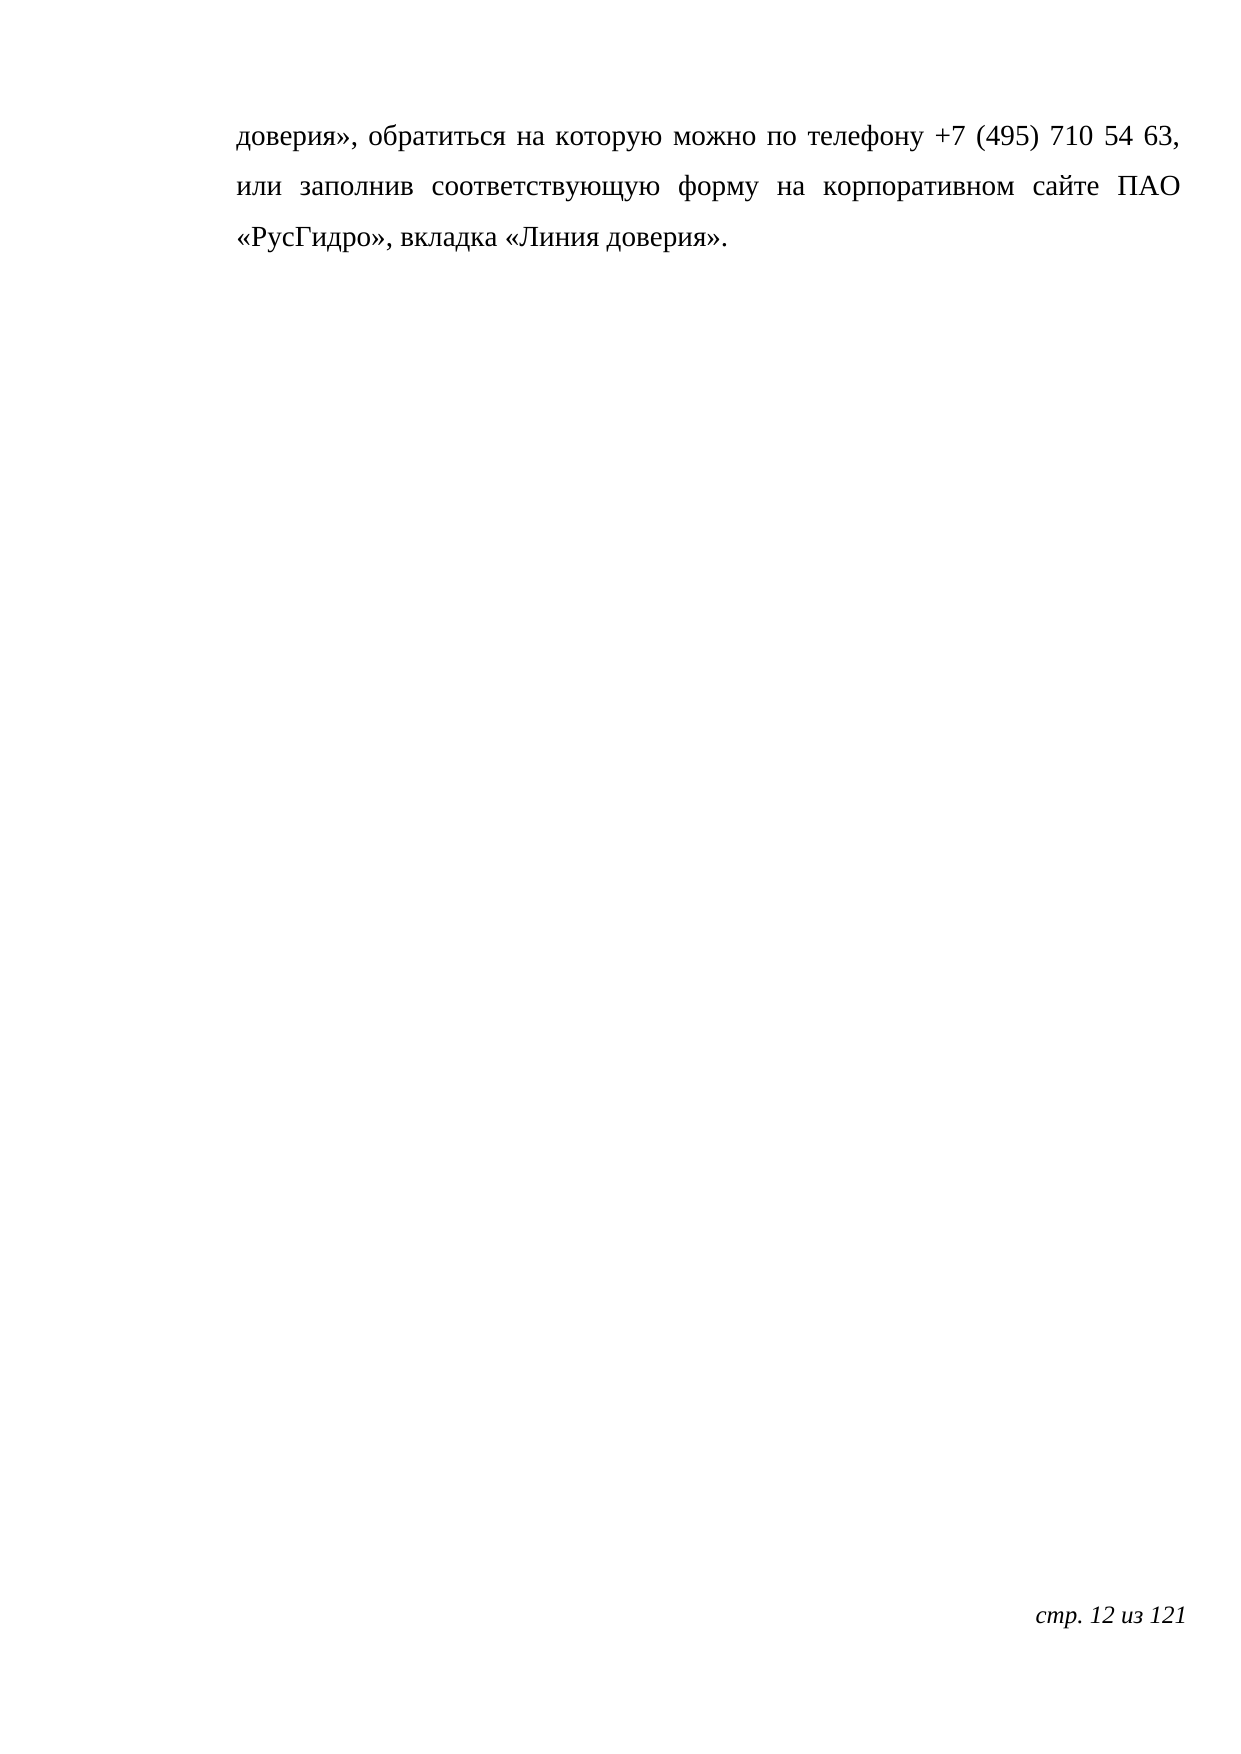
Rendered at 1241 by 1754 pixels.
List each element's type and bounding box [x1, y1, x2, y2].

text [236, 118, 1181, 252]
